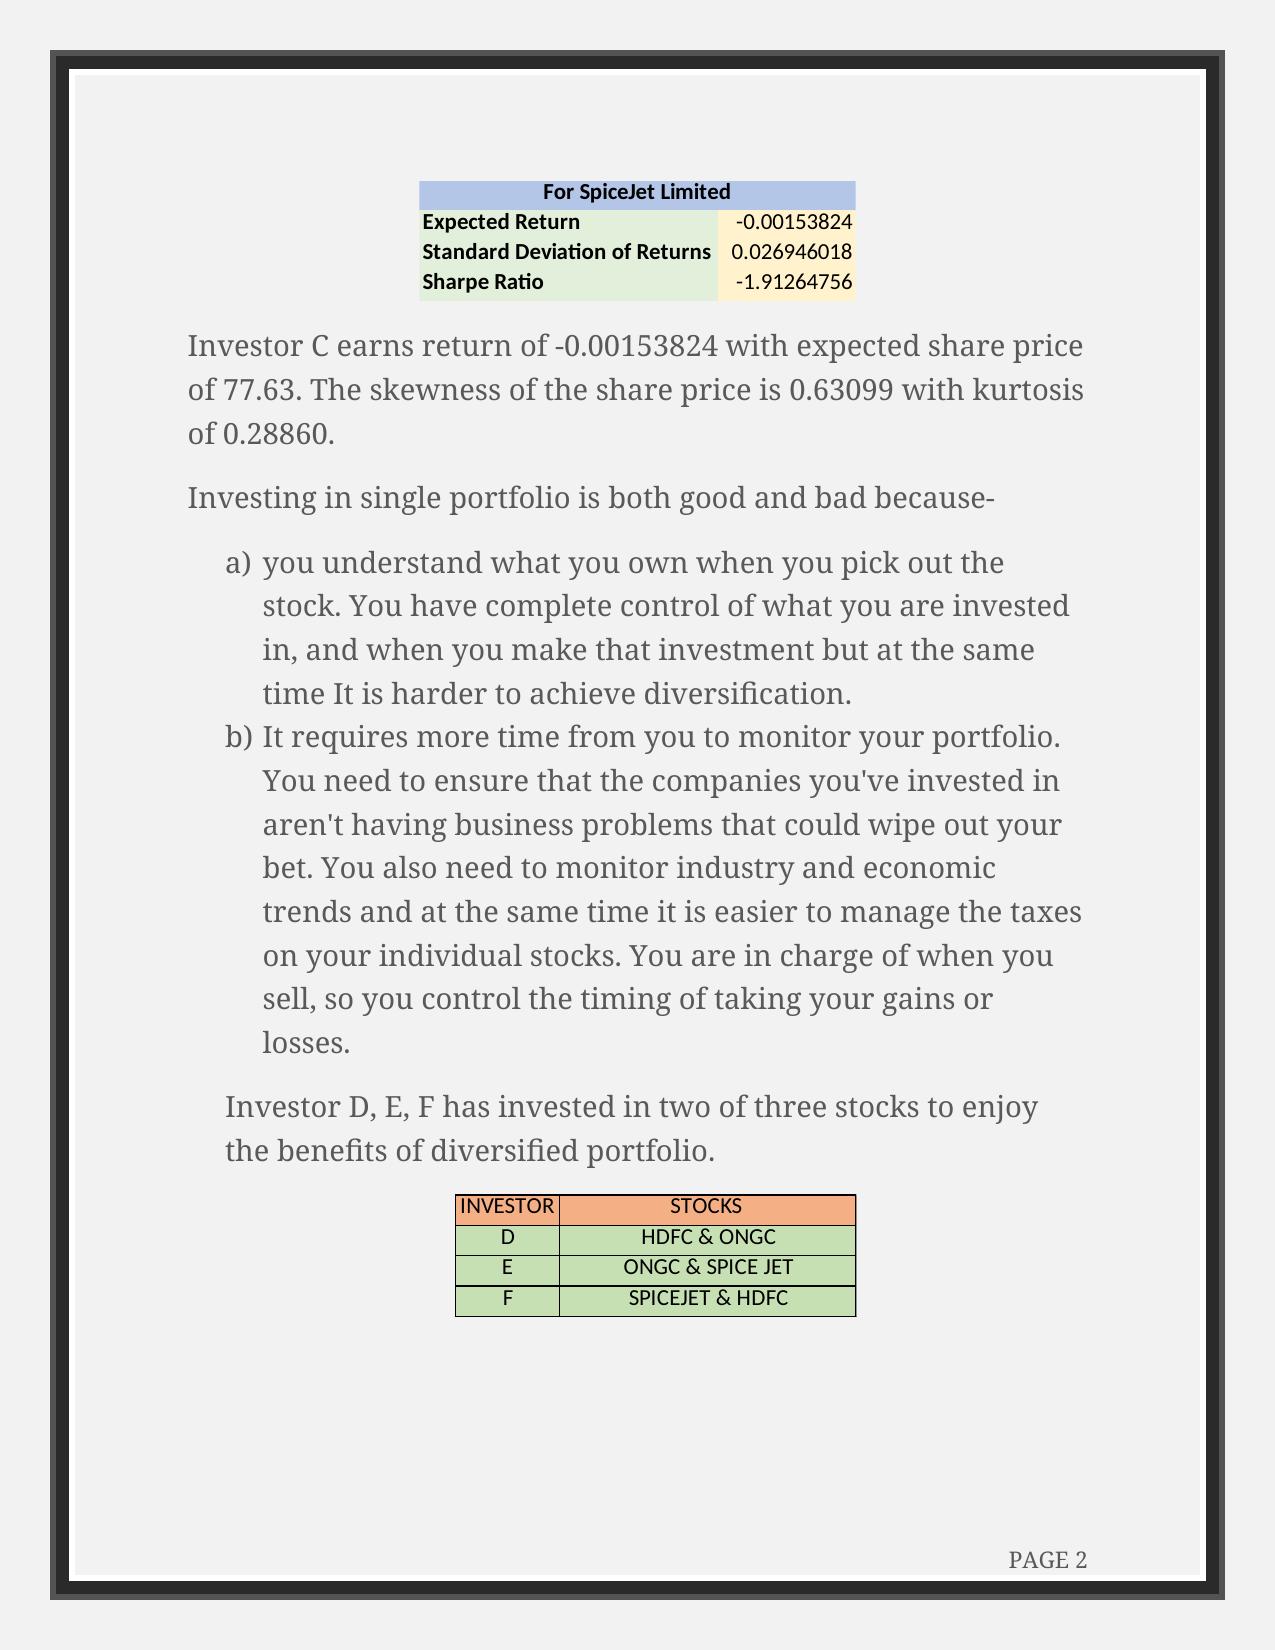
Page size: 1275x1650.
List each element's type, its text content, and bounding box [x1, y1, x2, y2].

text Investor D, E, F has invested in two of three stocks to enjoy the benefits of diversified portfolio. [225, 1087, 1087, 1170]
text Investor C earns return of -0.00153824 with expected share price of 77.63. The skewness of the share price is 0.63099 with kurtosis of 0.28860. [187, 326, 1087, 453]
list you understand what you own when you pick out the stock. You have complete control of what you are invested in, and when you make that investment but at the same time It is harder to achieve diversification. [225, 542, 1087, 713]
text Investing in single portfolio is both good and bad because- [187, 477, 1087, 517]
list It requires more time from you to monitor your portfolio. You need to ensure that the companies you've invested in aren't having business problems that could wipe out your bet. You also need to monitor industry and economic trends and at the same time it is easier to manage the taxes on your individual stocks. You are in charge of when you sell, so you control the timing of taking your gains or losses. [225, 717, 1087, 1062]
